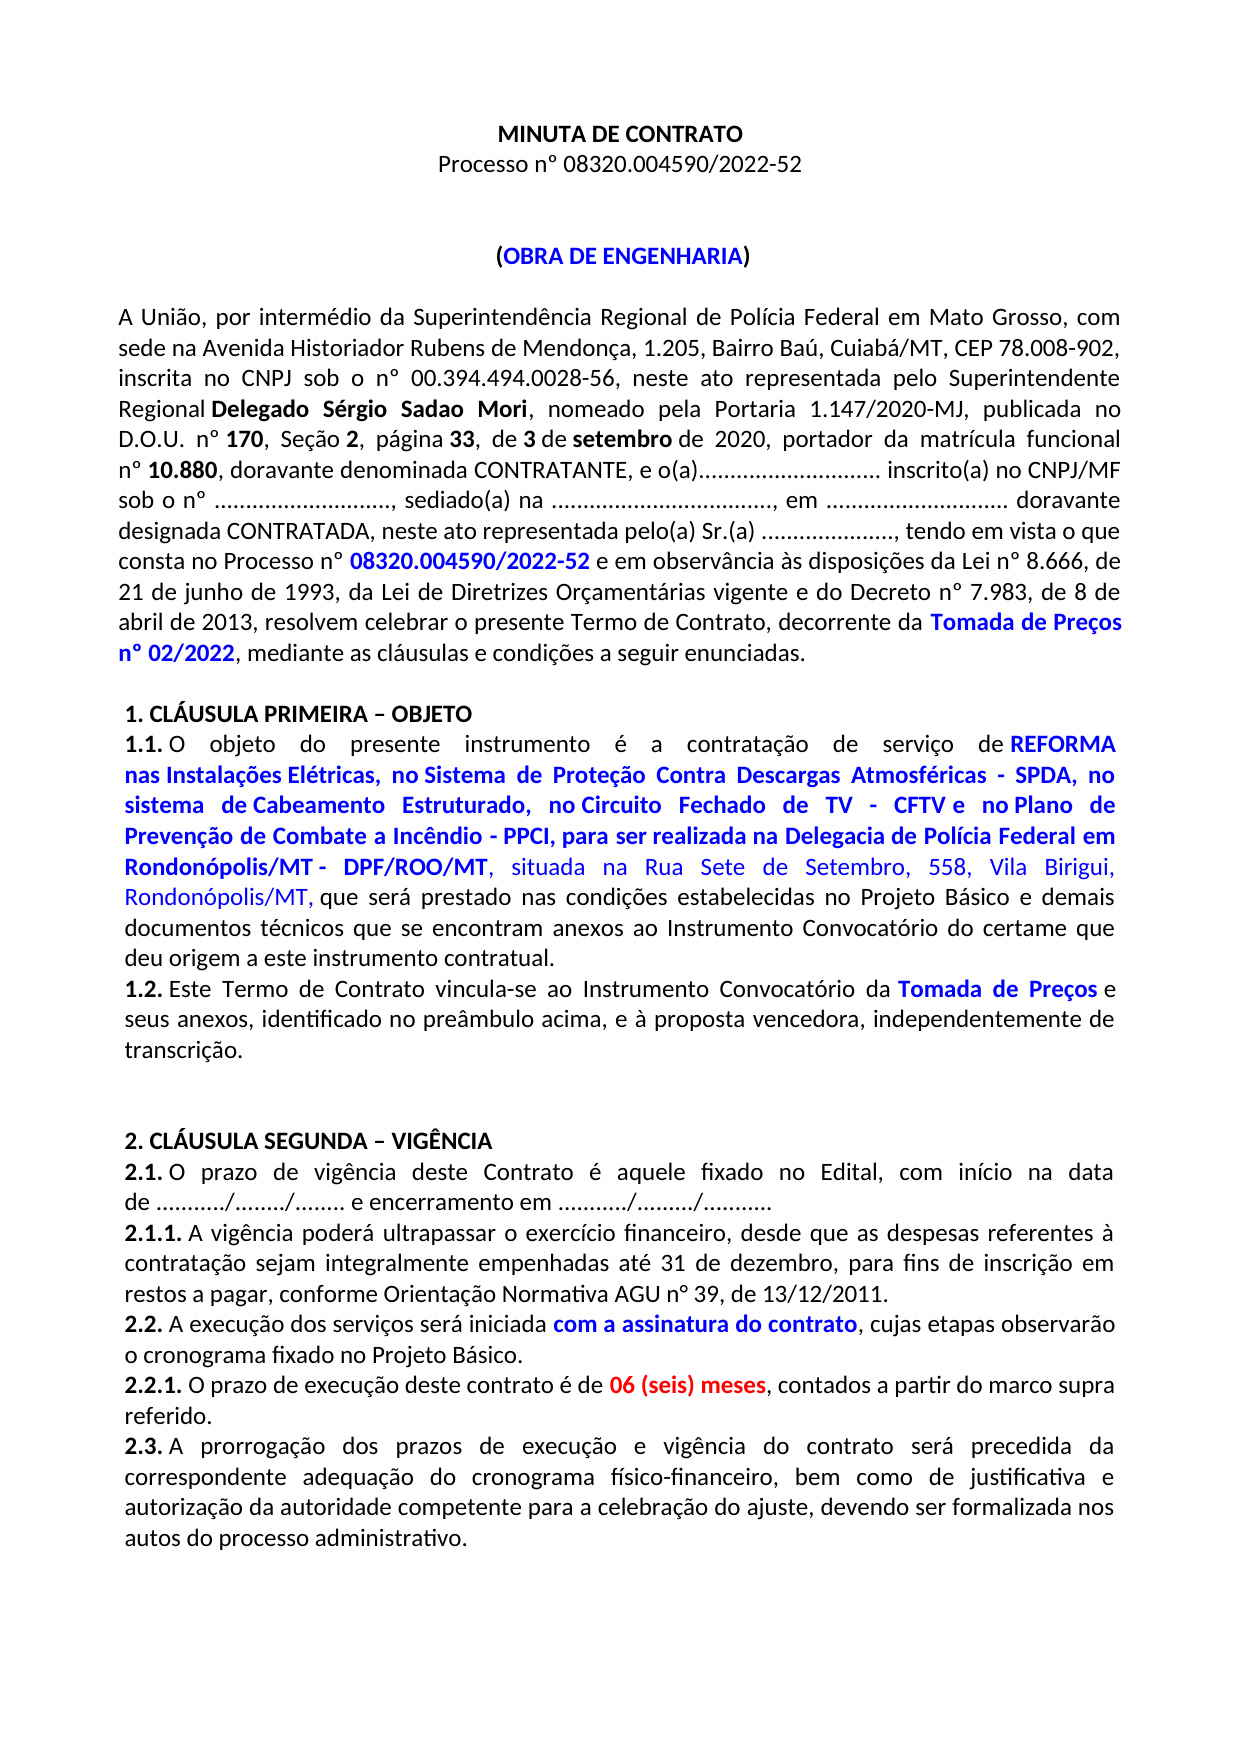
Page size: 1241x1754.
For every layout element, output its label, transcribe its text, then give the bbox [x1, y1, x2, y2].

text 2.2. A execução dos serviços será iniciada com a assinatura do contrato, cujas etapas observarão o cronograma fixado no Projeto Básico. [124, 1308, 1116, 1369]
text (OBRA DE ENGENHARIA) [124, 240, 1116, 271]
text 2. CLÁUSULA SEGUNDA – VIGÊNCIA [124, 1125, 1116, 1156]
text A União, por intermédio da Superintendência Regional de Polícia Federal em Mato Grosso, com sede na Avenida Historiador Rubens de Mendonça, 1.205, Bairro Baú, Cuiabá/MT, CEP 78.008-902, inscrita no CNPJ sob o nº 00.394.494.0028-56, neste ato representada pelo Superintendente Regional Delegado Sérgio Sadao Mori, nomeado pela Portaria 1.147/2020-MJ, publicada no D.O.U. nº 170, Seção 2, página 33, de 3 de setembro de 2020, portador da matrícula funcional nº 10.880, doravante denominada CONTRATANTE, e o(a)............................. inscrito(a) no CNPJ/MF sob o nº ............................, sediado(a) na ..................................., em ............................. doravante designada CONTRATADA, neste ato representada pelo(a) Sr.(a) ....................., tendo em vista o que consta no Processo nº 08320.004590/2022-52 e em observância às disposições da Lei nº 8.666, de 21 de junho de 1993, da Lei de Diretrizes Orçamentárias vigente e do Decreto nº 7.983, de 8 de abril de 2013, resolvem celebrar o presente Termo de Contrato, decorrente da Tomada de Preços nº 02/2022, mediante as cláusulas e condições a seguir enunciadas. [118, 301, 1122, 667]
text 1.2. Este Termo de Contrato vincula-se ao Instrumento Convocatório da Tomada de Preços e seus anexos, identificado no preâmbulo acima, e à proposta vencedora, independentemente de transcrição. [124, 973, 1116, 1064]
text 1.1. O objeto do presente instrumento é a contratação de serviço de REFORMA nas Instalações Elétricas, no Sistema de Proteção Contra Descargas Atmosféricas - SPDA, no sistema de Cabeamento Estruturado, no Circuito Fechado de TV - CFTV e no Plano de Prevenção de Combate a Incêndio​ - PPCI, para ser realizada na Delegacia de Polícia Federal em Rondonópolis/MT - DPF/ROO/MT, situada na Rua Sete de Setembro, 558, Vila Birigui, Rondonópolis/MT, que será prestado nas condições estabelecidas no Projeto Básico e demais documentos técnicos que se encontram anexos ao Instrumento Convocatório do certame que deu origem a este instrumento contratual. [124, 728, 1116, 973]
text 2.2.1. O prazo de execução deste contrato é de 06 (seis) meses, contados a partir do marco supra referido. [124, 1369, 1116, 1431]
text Processo nº 08320.004590/2022-52 [131, 149, 1109, 179]
text 2.3. A prorrogação dos prazos de execução e vigência do contrato será precedida da correspondente adequação do cronograma físico-financeiro, bem como de justificativa e autorização da autoridade competente para a celebração do ajuste, devendo ser formalizada nos autos do processo administrativo. [124, 1431, 1116, 1553]
text 1. CLÁUSULA PRIMEIRA – OBJETO [124, 698, 1116, 728]
text 2.1. O prazo de vigência deste Contrato é aquele fixado no Edital, com início na data de .........../......../........ e encerramento em .........../........./........... [124, 1156, 1116, 1217]
text 2.1.1. A vigência poderá ultrapassar o exercício financeiro, desde que as despesas referentes à contratação sejam integralmente empenhadas até 31 de dezembro, para fins de inscrição em restos a pagar, conforme Orientação Normativa AGU n° 39, de 13/12/2011. [124, 1217, 1116, 1308]
text MINUTA DE CONTRATO [118, 118, 1122, 149]
